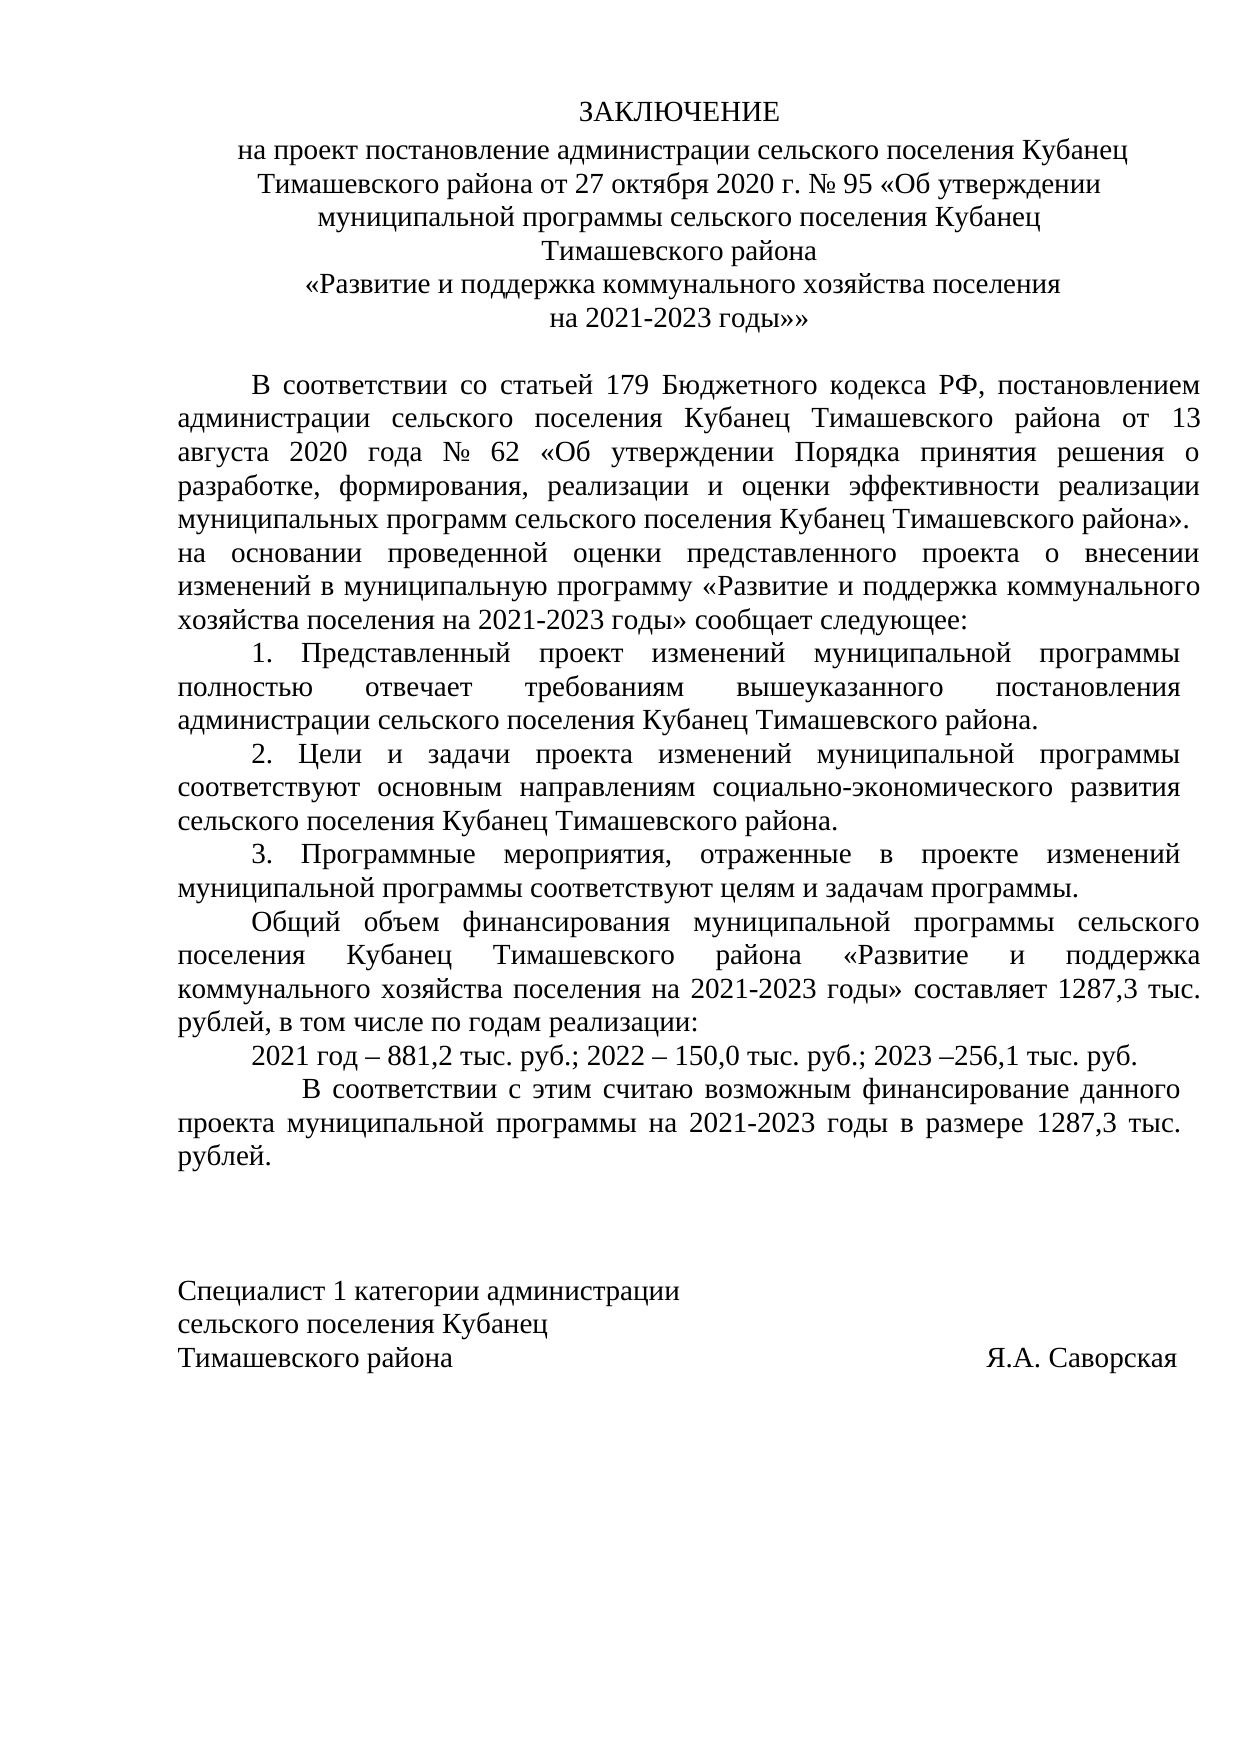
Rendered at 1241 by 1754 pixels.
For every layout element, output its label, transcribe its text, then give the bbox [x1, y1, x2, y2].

text Тимашевского района Я.А. Саворская [177, 1340, 1201, 1373]
text на проект постановление администрации сельского поселения Кубанец Тимашевского района от 27 октября 2020 г. № 95 «Об утверждении муниципальной программы сельского поселения Кубанец [177, 132, 1181, 233]
text В соответствии со статьей 179 Бюджетного кодекса РФ, постановлением администрации сельского поселения Кубанец Тимашевского района от 13 августа 2020 года № 62 «Об утверждении Порядка принятия решения о разработке, формирования, реализации и оценки эффективности реализации муниципальных программ сельского поселения Кубанец Тимашевского района». [177, 367, 1201, 535]
text сельского поселения Кубанец [177, 1306, 1201, 1340]
text на 2021-2023 годы»» [177, 300, 1181, 333]
text Общий объем финансирования муниципальной программы сельского поселения Кубанец Тимашевского района «Развитие и поддержка коммунального хозяйства поселения на 2021-2023 годы» составляет 1287,3 тыс. рублей, в том числе по годам реализации: [177, 904, 1201, 1038]
text В соответствии с этим считаю возможным финансирование данного проекта муниципальной программы на 2021-2023 годы в размере 1287,3 тыс. рублей. [177, 1071, 1181, 1172]
text 3. Программные мероприятия, отраженные в проекте изменений муниципальной программы соответствуют целям и задачам программы. [177, 837, 1181, 904]
text Тимашевского района [177, 233, 1181, 266]
text 2. Цели и задачи проекта изменений муниципальной программы соответствуют основным направлениям социально-экономического развития сельского поселения Кубанец Тимашевского района. [177, 736, 1181, 837]
text Специалист 1 категории администрации [177, 1273, 1201, 1306]
text 1. Представленный проект изменений муниципальной программы полностью отвечает требованиям вышеуказанного постановления администрации сельского поселения Кубанец Тимашевского района. [177, 635, 1181, 736]
text 2021 год – 881,2 тыс. руб.; 2022 – 150,0 тыс. руб.; 2023 –256,1 тыс. руб. [177, 1038, 1181, 1071]
text «Развитие и поддержка коммунального хозяйства поселения [177, 266, 1181, 300]
text на основании проведенной оценки представленного проекта о внесении изменений в муниципальную программу «Развитие и поддержка коммунального хозяйства поселения на 2021-2023 годы» сообщает следующее: [177, 535, 1201, 635]
text ЗАКЛЮЧЕНИЕ [177, 94, 1181, 127]
